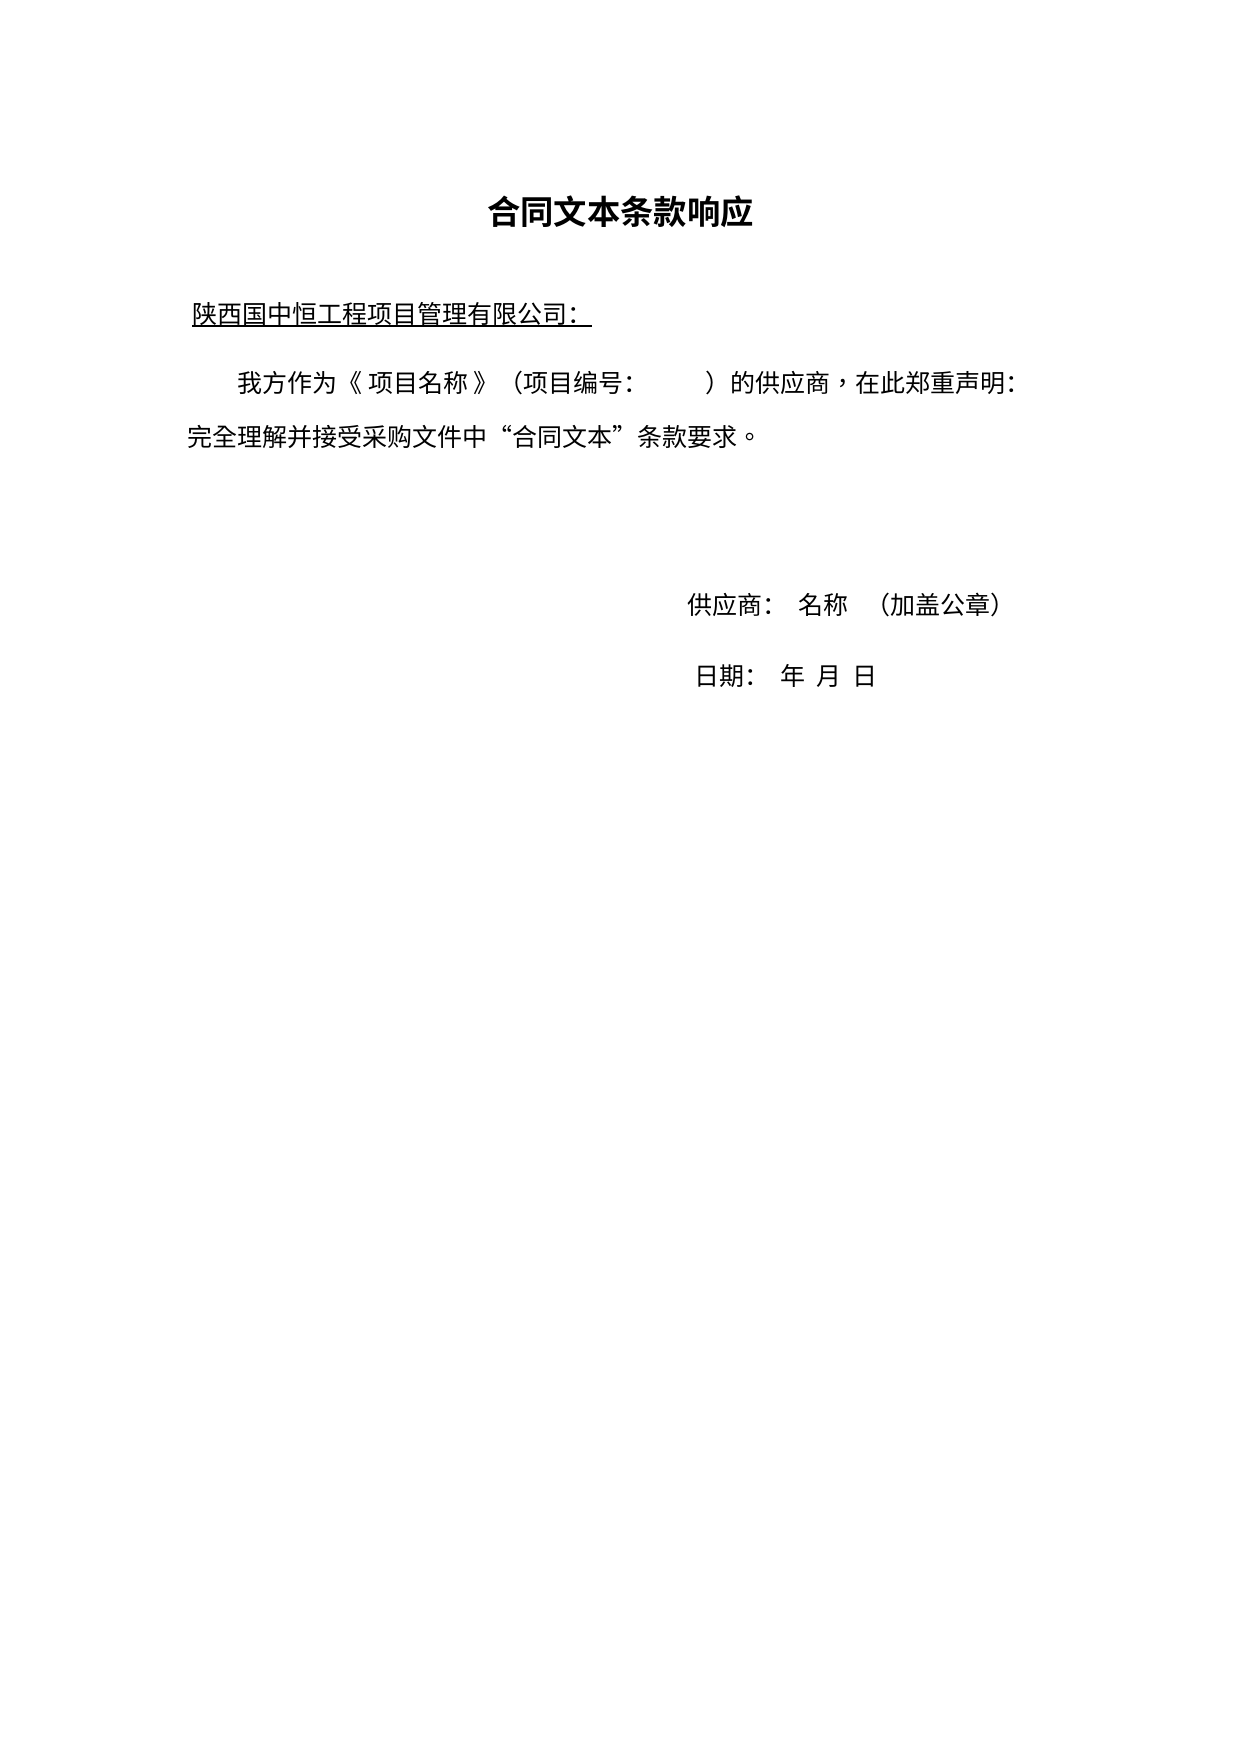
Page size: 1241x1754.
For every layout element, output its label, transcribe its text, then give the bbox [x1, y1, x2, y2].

text 陕西国中恒工程项目管理有限公司： [192, 294, 1053, 330]
subtitle 合同文本条款响应 [187, 189, 1053, 234]
text 我方作为《 项目名称 》（项目编号： ）的供应商，在此郑重声明：完全理解并接受采购文件中“合同文本”条款要求。 [187, 363, 1053, 454]
text 日期： 年 月 日 [669, 657, 1053, 693]
text 供应商： 名称 （加盖公章） [187, 585, 1053, 621]
